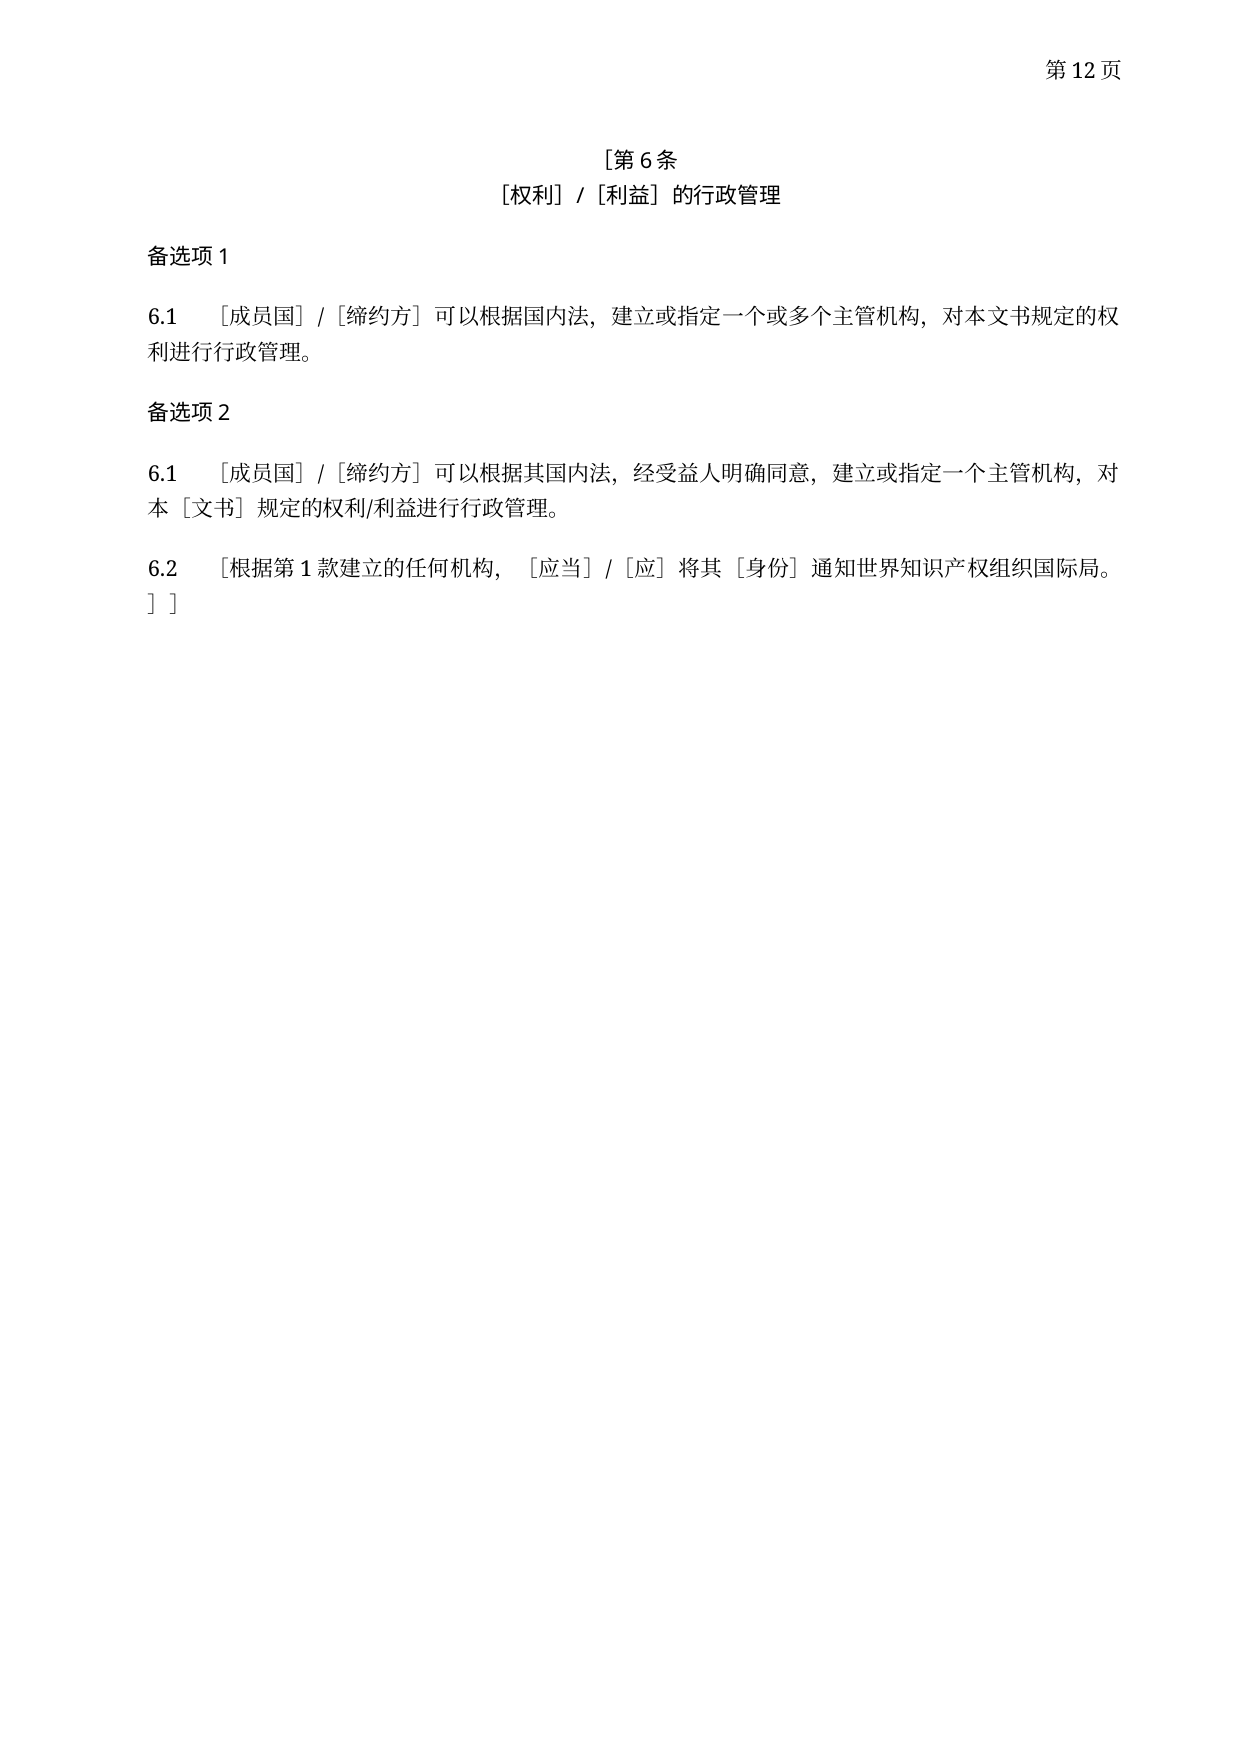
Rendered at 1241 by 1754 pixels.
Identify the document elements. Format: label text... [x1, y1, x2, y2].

text 6.1 ［成员国］/［缔约方］可以根据国内法，建立或指定一个或多个主管机构，对本文书规定的权利进行行政管理。 [148, 296, 1122, 367]
text ［第6条 ［权利］/［利益］的行政管理 [148, 139, 1122, 210]
text 备选项1 [148, 235, 1122, 271]
text 6.2 ［根据第1款建立的任何机构，［应当］/［应］将其［身份］通知世界知识产权组织国际‍局。］］ [148, 548, 1122, 619]
text 6.1 ［成员国］/［缔约方］可以根据其国内法，经受益人明确同意，建立或指定一个主管机构，对本［文书］规定的权利/利益进行行政管理。 [148, 452, 1122, 523]
text 备选项2 [148, 392, 1122, 427]
